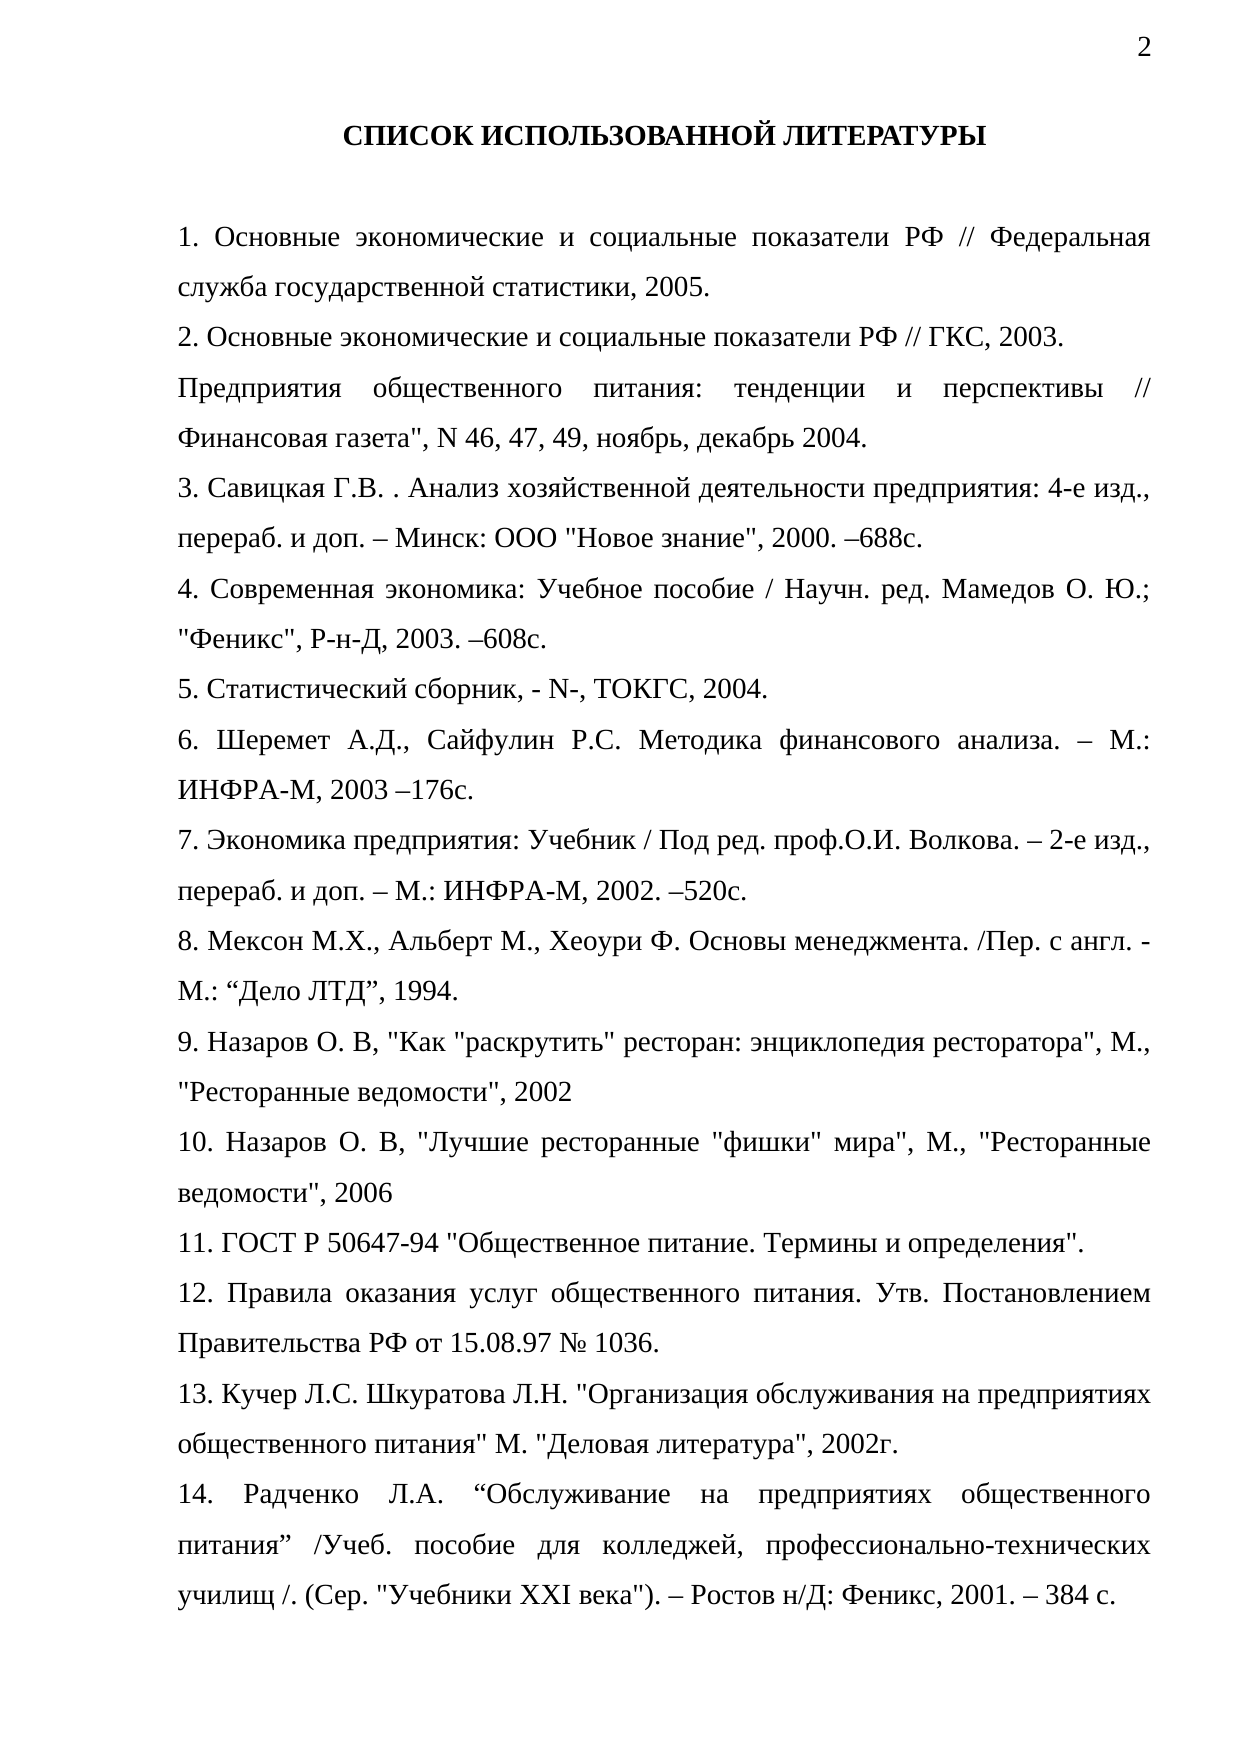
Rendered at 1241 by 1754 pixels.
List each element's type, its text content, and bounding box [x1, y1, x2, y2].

text 14. Радченко Л.А. “Обслуживание на предприятиях общественного питания” /Учеб. пособие для колледжей, профессионально-технических училищ /. (Сер. "Учебники XXI века"). – Ростов н/Д: Феникс, 2001. – 384 с. [177, 1477, 1152, 1611]
subtitle СПИСОК ИСПОЛЬЗОВАННОЙ ЛИТЕРАТУРЫ [177, 118, 1152, 152]
text 5. Статистический сборник, - N-, ТОКГС, 2004. [177, 672, 1152, 705]
text 13. Кучер Л.С. Шкуратова Л.Н. "Организация обслуживания на предприятиях общественного питания" М. "Деловая литература", 2002г. [177, 1376, 1152, 1460]
text 2. Основные экономические и социальные показатели РФ // ГКС, 2003. [177, 319, 1152, 353]
text 11. ГОСТ Р 50647-94 "Общественное питание. Термины и определения". [177, 1225, 1152, 1258]
text 1. Основные экономические и социальные показатели РФ // Федеральная служба государственной статистики, 2005. [177, 219, 1152, 303]
text 10. Назаров О. В, "Лучшие ресторанные "фишки" мира", М., "Ресторанные ведомости", 2006 [177, 1124, 1152, 1208]
text 12. Правила оказания услуг общественного питания. Утв. Постановлением Правительства РФ от 15.08.97 № 1036. [177, 1275, 1152, 1359]
text 8. Мексон М.Х., Альберт М., Хеоури Ф. Основы менеджмента. /Пер. с англ. - М.: “Дело ЛТД”, 1994. [177, 923, 1152, 1007]
text 4. Современная экономика: Учебное пособие / Научн. ред. Мамедов О. Ю.; "Феникс", Р-н-Д, 2003. –608с. [177, 571, 1152, 655]
text 3. Савицкая Г.В. . Анализ хозяйственной деятельности предприятия: 4-е изд., перераб. и доп. – Минск: ООО "Новое знание", 2000. –688с. [177, 470, 1152, 554]
text 9. Назаров О. В, "Как "раскрутить" ресторан: энциклопедия ресторатора", М., "Ресторанные ведомости", 2002 [177, 1024, 1152, 1108]
text 6. Шеремет А.Д., Сайфулин Р.С. Методика финансового анализа. – М.: ИНФРА-М, 2003 –176с. [177, 722, 1152, 806]
text Предприятия общественного питания: тенденции и перспективы // Финансовая газета", N 46, 47, 49, ноябрь, декабрь 2004. [177, 370, 1152, 453]
text 7. Экономика предприятия: Учебник / Под ред. проф.О.И. Волкова. – 2-е изд., перераб. и доп. – М.: ИНФРА-М, 2002. –520с. [177, 822, 1152, 906]
